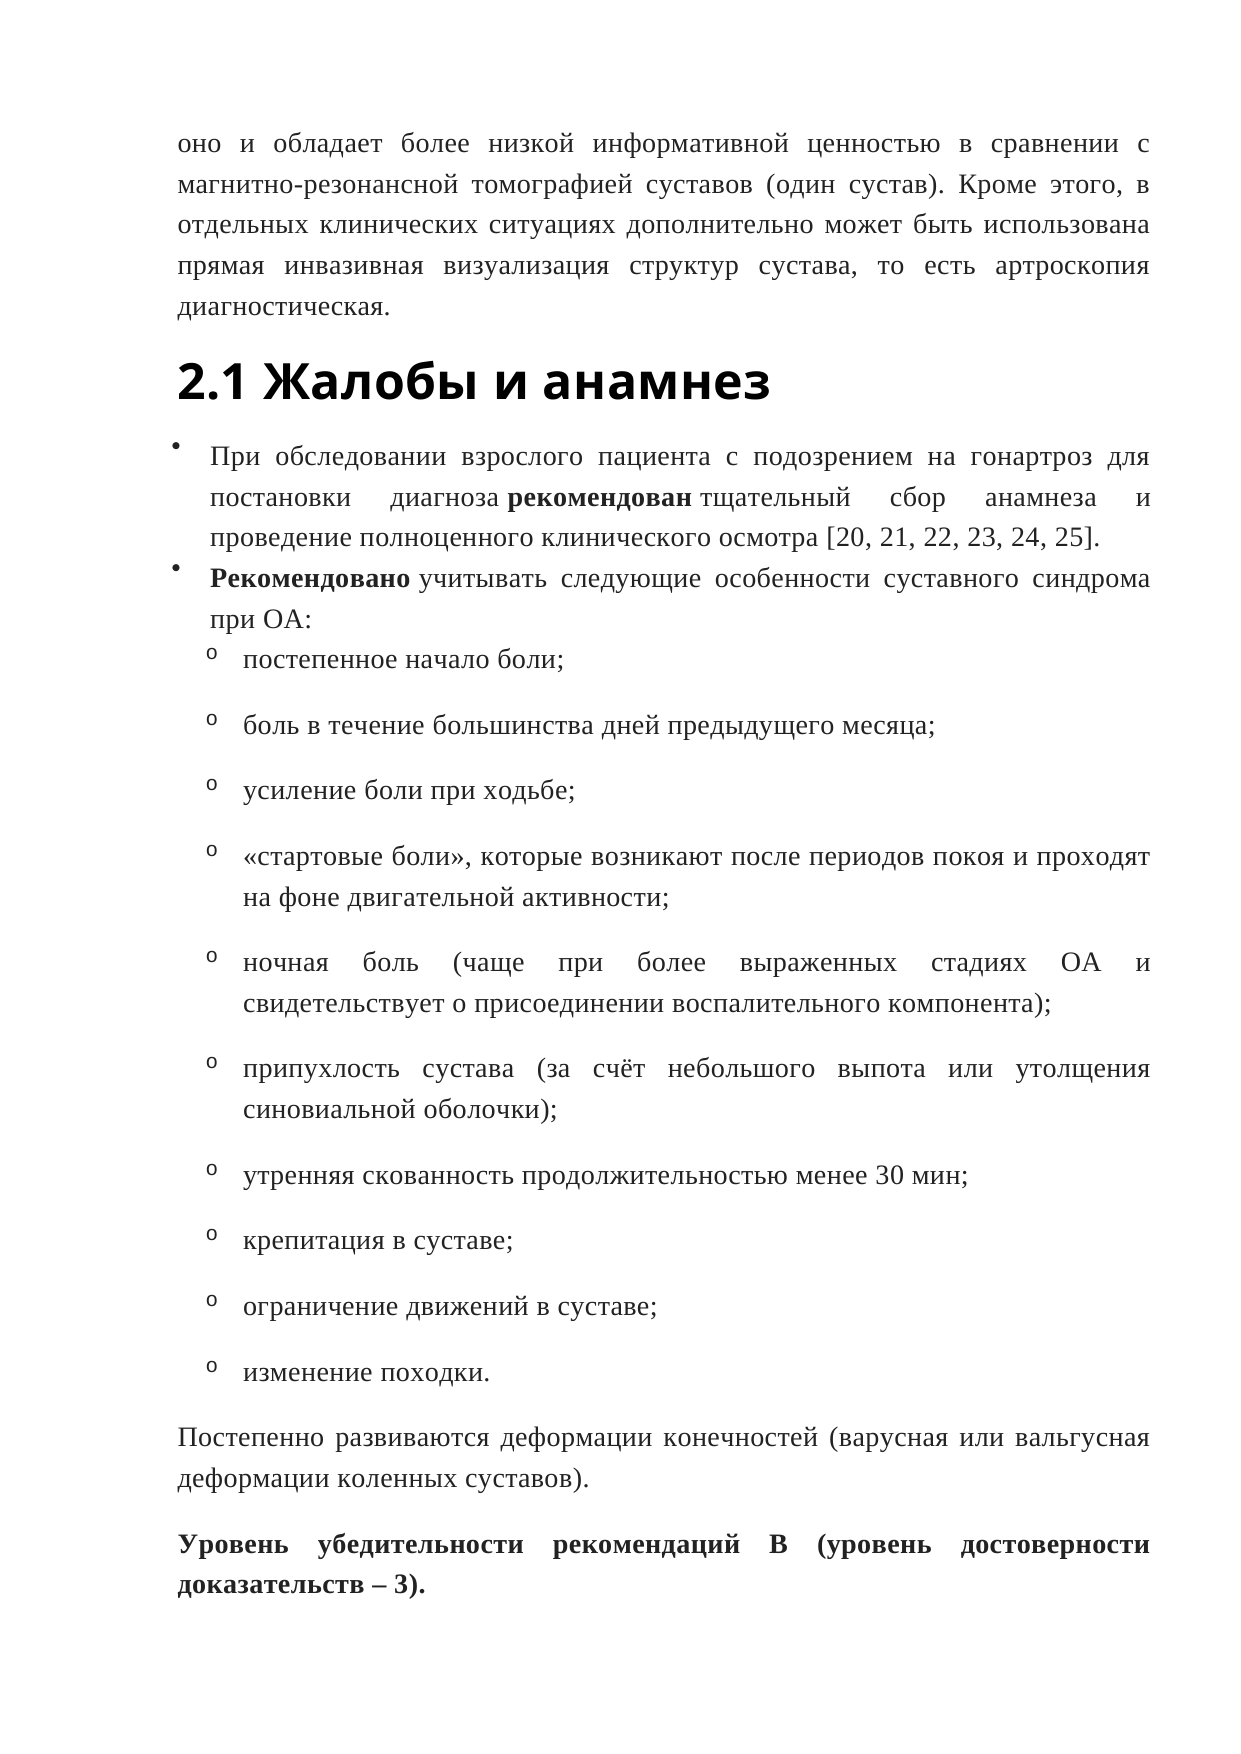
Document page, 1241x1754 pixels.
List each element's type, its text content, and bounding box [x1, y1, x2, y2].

text Уровень убедительности рекомендаций В (уровень достоверности доказательств – 3). [177, 1518, 1152, 1600]
text 2.1 Жалобы и анамнез [177, 346, 1152, 414]
list ночная боль (чаще при более выраженных стадиях ОА и свидетельствует о присоединении воспалительного компонента); [205, 937, 1152, 1018]
list изменение походки. [205, 1347, 1152, 1387]
list При обследовании взрослого пациента с подозрением на гонартроз для постановки диагноза рекомендован тщательный сбор анамнеза и проведение полноценного клинического осмотра [20, 21, 22, 23, 24, 25]. [172, 431, 1152, 553]
list утренняя скованность продолжительностью менее 30 мин; [205, 1150, 1152, 1190]
list «стартовые боли», которые возникают после периодов покоя и проходят на фоне двигательной активности; [205, 831, 1152, 912]
list припухлость сустава (за счёт небольшого выпота или утолщения синовиальной оболочки); [205, 1043, 1152, 1125]
text Постепенно развиваются деформации конечностей (варусная или вальгусная деформации коленных суставов). [177, 1412, 1152, 1493]
list ограничение движений в суставе; [205, 1281, 1152, 1322]
list крепитация в суставе; [205, 1215, 1152, 1256]
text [177, 118, 1152, 321]
list Рекомендовано учитывать следующие особенности суставного синдрома при ОА: [172, 553, 1152, 634]
list постепенное начало боли; [205, 634, 1152, 675]
list боль в течение большинства дней предыдущего месяца; [205, 700, 1152, 740]
list усиление боли при ходьбе; [205, 765, 1152, 806]
